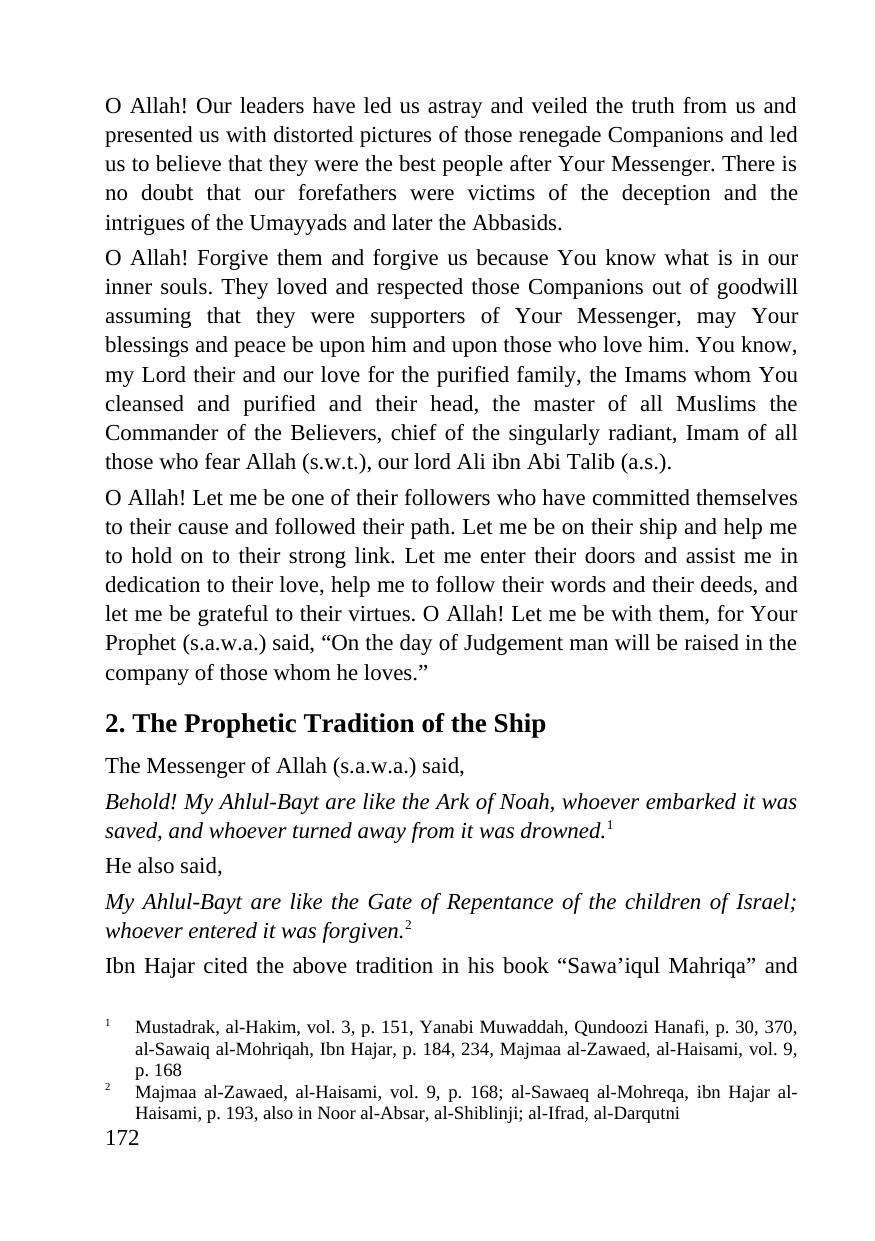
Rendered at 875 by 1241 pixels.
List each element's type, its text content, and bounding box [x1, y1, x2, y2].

text My Ahlul-Bayt are like the Gate of Repentance of the children of Israel; whoever entered it was forgiven. [105, 886, 799, 944]
text Behold! My Ahlul-Bayt are like the Ark of Noah, whoever embarked it was saved, and whoever turned away from it was drowned. [105, 786, 799, 844]
text O Allah! Our leaders have led us astray and veiled the truth from us and presented us with distorted pictures of those renegade Companions and led us to believe that they were the best people after Your Messenger. There is no doubt that our forefathers were victims of the deception and the intrigues of the Umayyads and later the Abbasids. [105, 90, 799, 236]
text He also said, [105, 850, 799, 879]
text O Allah! Forgive them and forgive us because You know what is in our inner souls. They loved and respected those Companions out of goodwill assuming that they were supporters of Your Messenger, may Your blessings and peace be upon him and upon those who love him. You know, my Lord their and our love for the purified family, the Imams whom You cleansed and purified and their head, the master of all Muslims the Commander of the Believers, chief of the singularly radiant, Imam of all those who fear Allah (s.w.t.), our lord Ali ibn Abi Talib (a.s.). [105, 242, 799, 475]
text O Allah! Let me be one of their followers who have committed themselves to their cause and followed their path. Let me be on their ship and help me to hold on to their strong link. Let me enter their doors and assist me in dedication to their love, help me to follow their words and their deeds, and let me be grateful to their virtues. O Allah! Let me be with them, for Your Prophet (s.a.w.a.) said, “On the day of Judgement man will be raised in the company of those whom he loves.” [105, 482, 799, 686]
text The Messenger of Allah (s.a.w.a.) said, [105, 750, 799, 779]
subtitle 2. The Prophetic Tradition of the Ship [105, 707, 799, 738]
